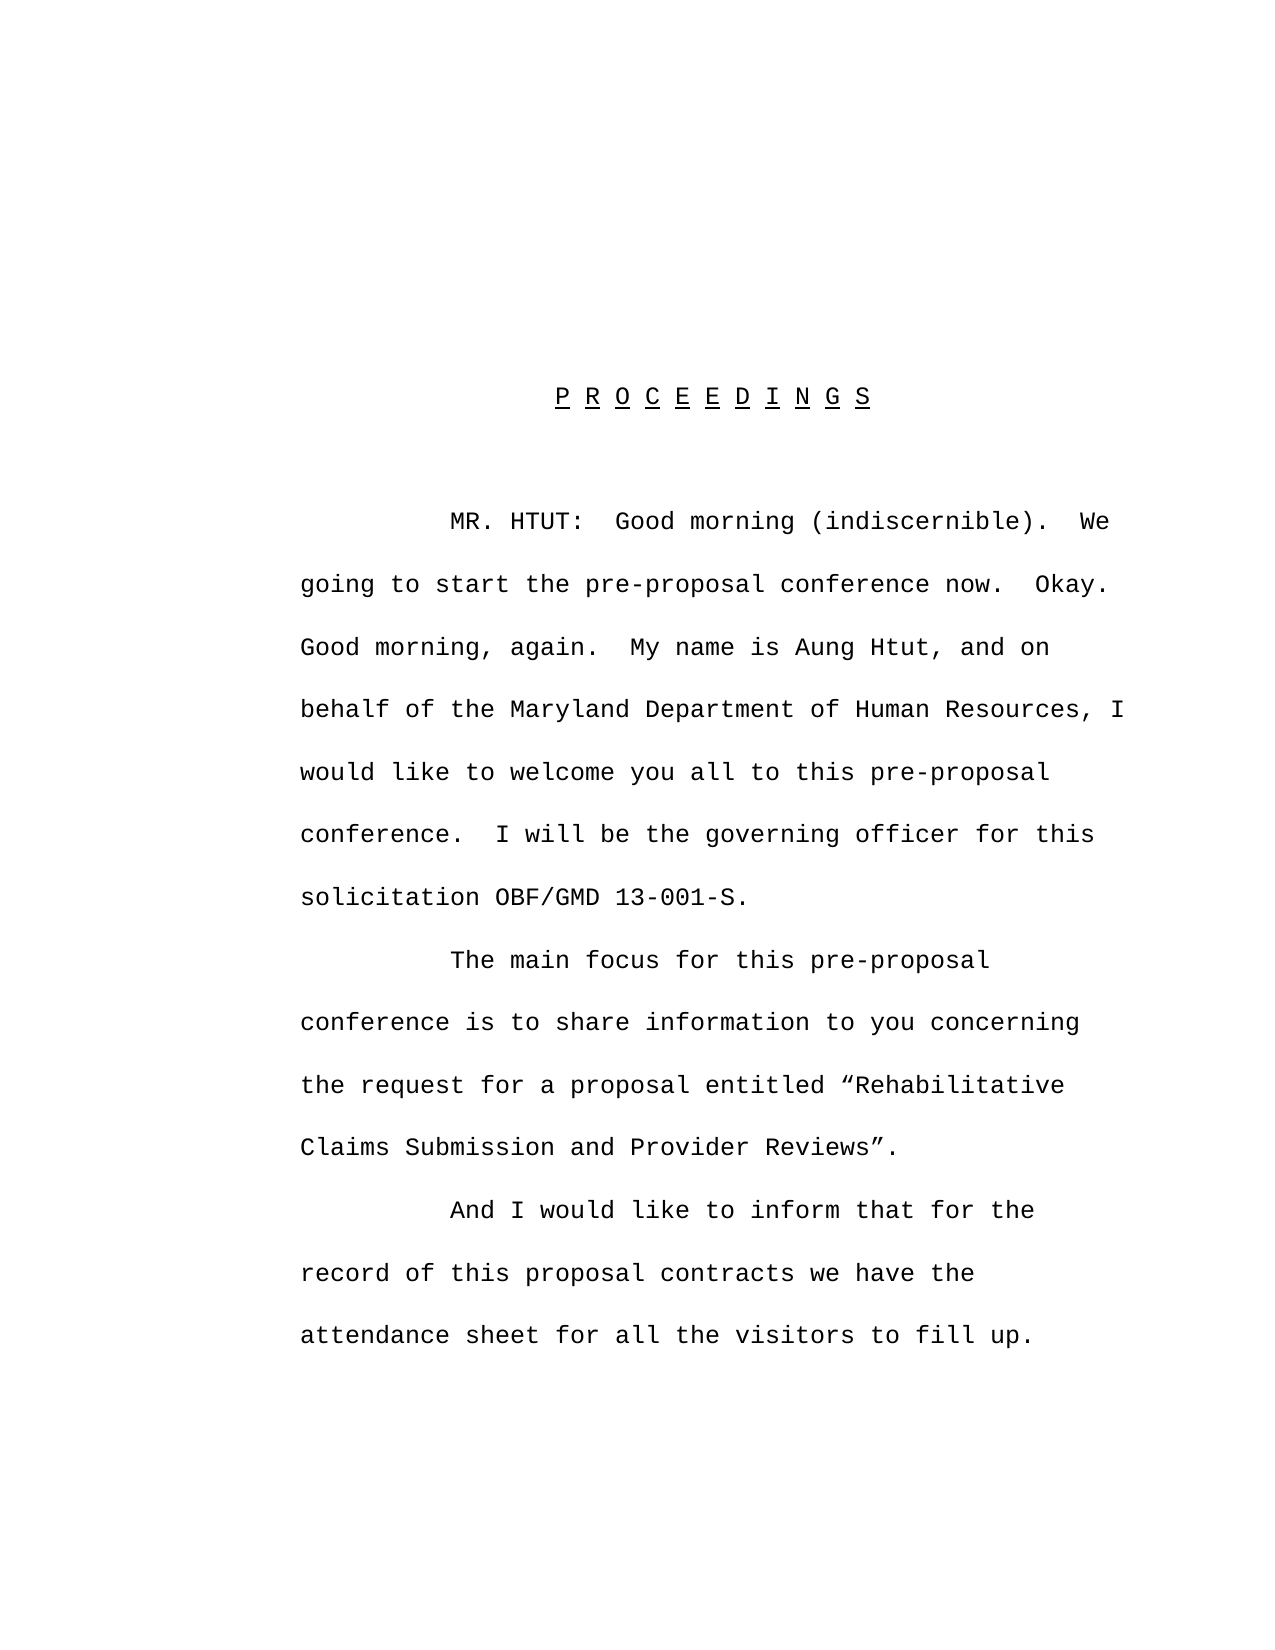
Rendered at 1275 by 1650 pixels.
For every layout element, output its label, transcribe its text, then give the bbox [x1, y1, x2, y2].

text MR. HTUT: Good morning (indiscernible). We going to start the pre-proposal conference now. Okay. Good morning, again. My name is Aung Htut, and on behalf of the Maryland Department of Human Resources, I would like to welcome you all to this pre-proposal conference. I will be the governing officer for this solicitation OBF/GMD 13-001-S. [300, 509, 1125, 913]
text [300, 1198, 1125, 1351]
text P R O C E E D I N G S [300, 384, 1125, 412]
text The main focus for this pre-proposal conference is to share information to you concerning the request for a proposal entitled “Rehabilitative Claims Submission and Provider Reviews”. [300, 947, 1125, 1163]
